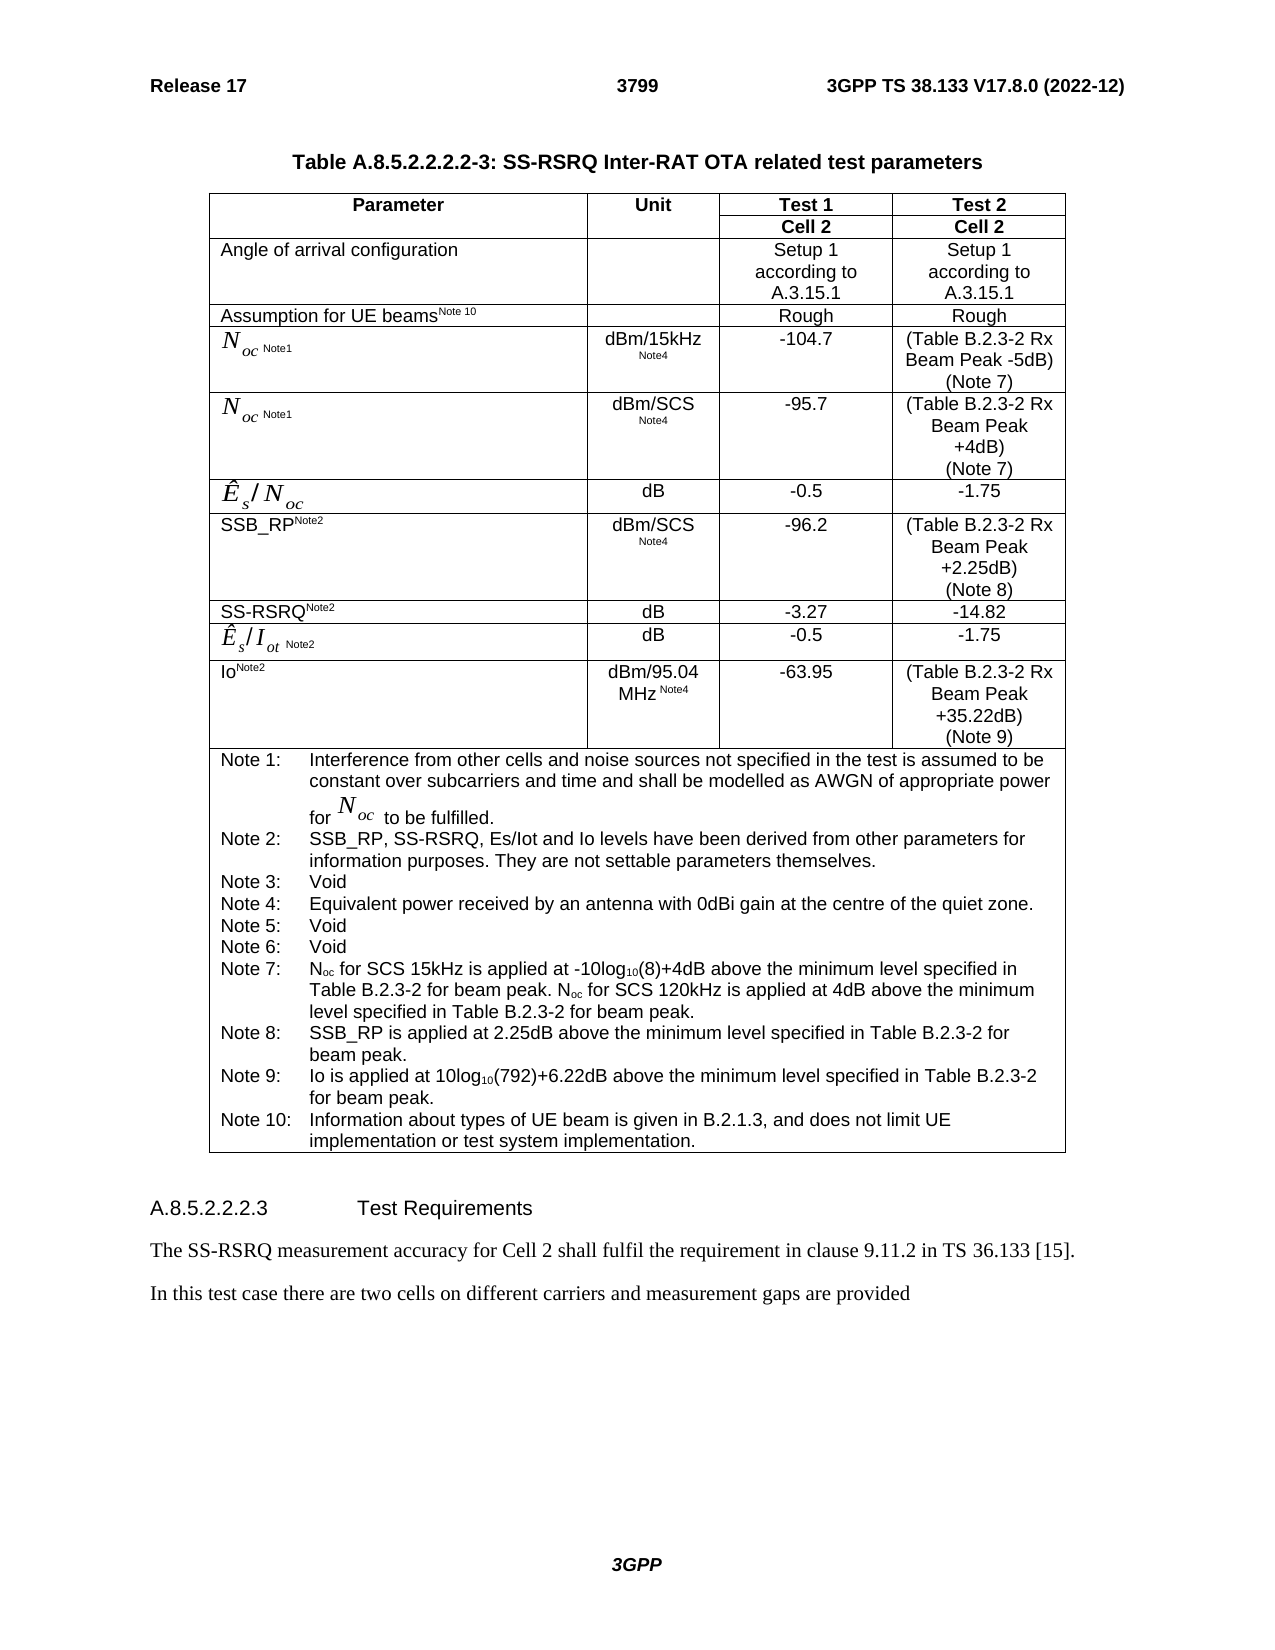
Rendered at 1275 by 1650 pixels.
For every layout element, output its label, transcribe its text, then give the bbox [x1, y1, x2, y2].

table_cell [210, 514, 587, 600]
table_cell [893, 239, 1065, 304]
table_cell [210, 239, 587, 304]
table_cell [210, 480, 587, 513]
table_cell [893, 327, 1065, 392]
text The SS-RSRQ measurement accuracy for Cell 2 shall fulfil the requirement in clause 9.11.2 in TS 36.133 [15]. [150, 1238, 1125, 1262]
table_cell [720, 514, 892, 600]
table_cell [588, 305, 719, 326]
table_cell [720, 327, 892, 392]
text Table A.8.5.2.2.2.2-3: SS-RSRQ Inter-RAT OTA related test parameters [150, 150, 1125, 174]
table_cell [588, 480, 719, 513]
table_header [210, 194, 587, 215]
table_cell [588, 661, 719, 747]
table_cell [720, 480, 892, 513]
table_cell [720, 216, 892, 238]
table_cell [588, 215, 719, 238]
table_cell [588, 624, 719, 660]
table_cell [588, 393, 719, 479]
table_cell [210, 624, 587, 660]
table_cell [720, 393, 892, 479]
text In this test case there are two cells on different carriers and measurement gaps are provided [150, 1281, 1125, 1305]
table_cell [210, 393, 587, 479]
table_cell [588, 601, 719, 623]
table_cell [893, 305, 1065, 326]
subtitle A.8.5.2.2.2.3 Test Requirements [150, 1195, 1125, 1219]
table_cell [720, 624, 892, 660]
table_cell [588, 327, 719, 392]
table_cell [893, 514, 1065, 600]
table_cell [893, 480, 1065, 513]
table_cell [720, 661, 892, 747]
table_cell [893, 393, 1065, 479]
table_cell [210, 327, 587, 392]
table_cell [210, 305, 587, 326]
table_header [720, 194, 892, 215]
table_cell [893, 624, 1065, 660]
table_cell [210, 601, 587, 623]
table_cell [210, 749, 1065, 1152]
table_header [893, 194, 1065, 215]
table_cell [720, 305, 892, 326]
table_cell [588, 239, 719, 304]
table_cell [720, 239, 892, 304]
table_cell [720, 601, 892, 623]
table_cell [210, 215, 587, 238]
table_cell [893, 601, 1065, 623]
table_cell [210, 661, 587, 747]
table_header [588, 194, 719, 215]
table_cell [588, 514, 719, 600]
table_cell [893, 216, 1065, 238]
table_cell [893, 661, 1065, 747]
